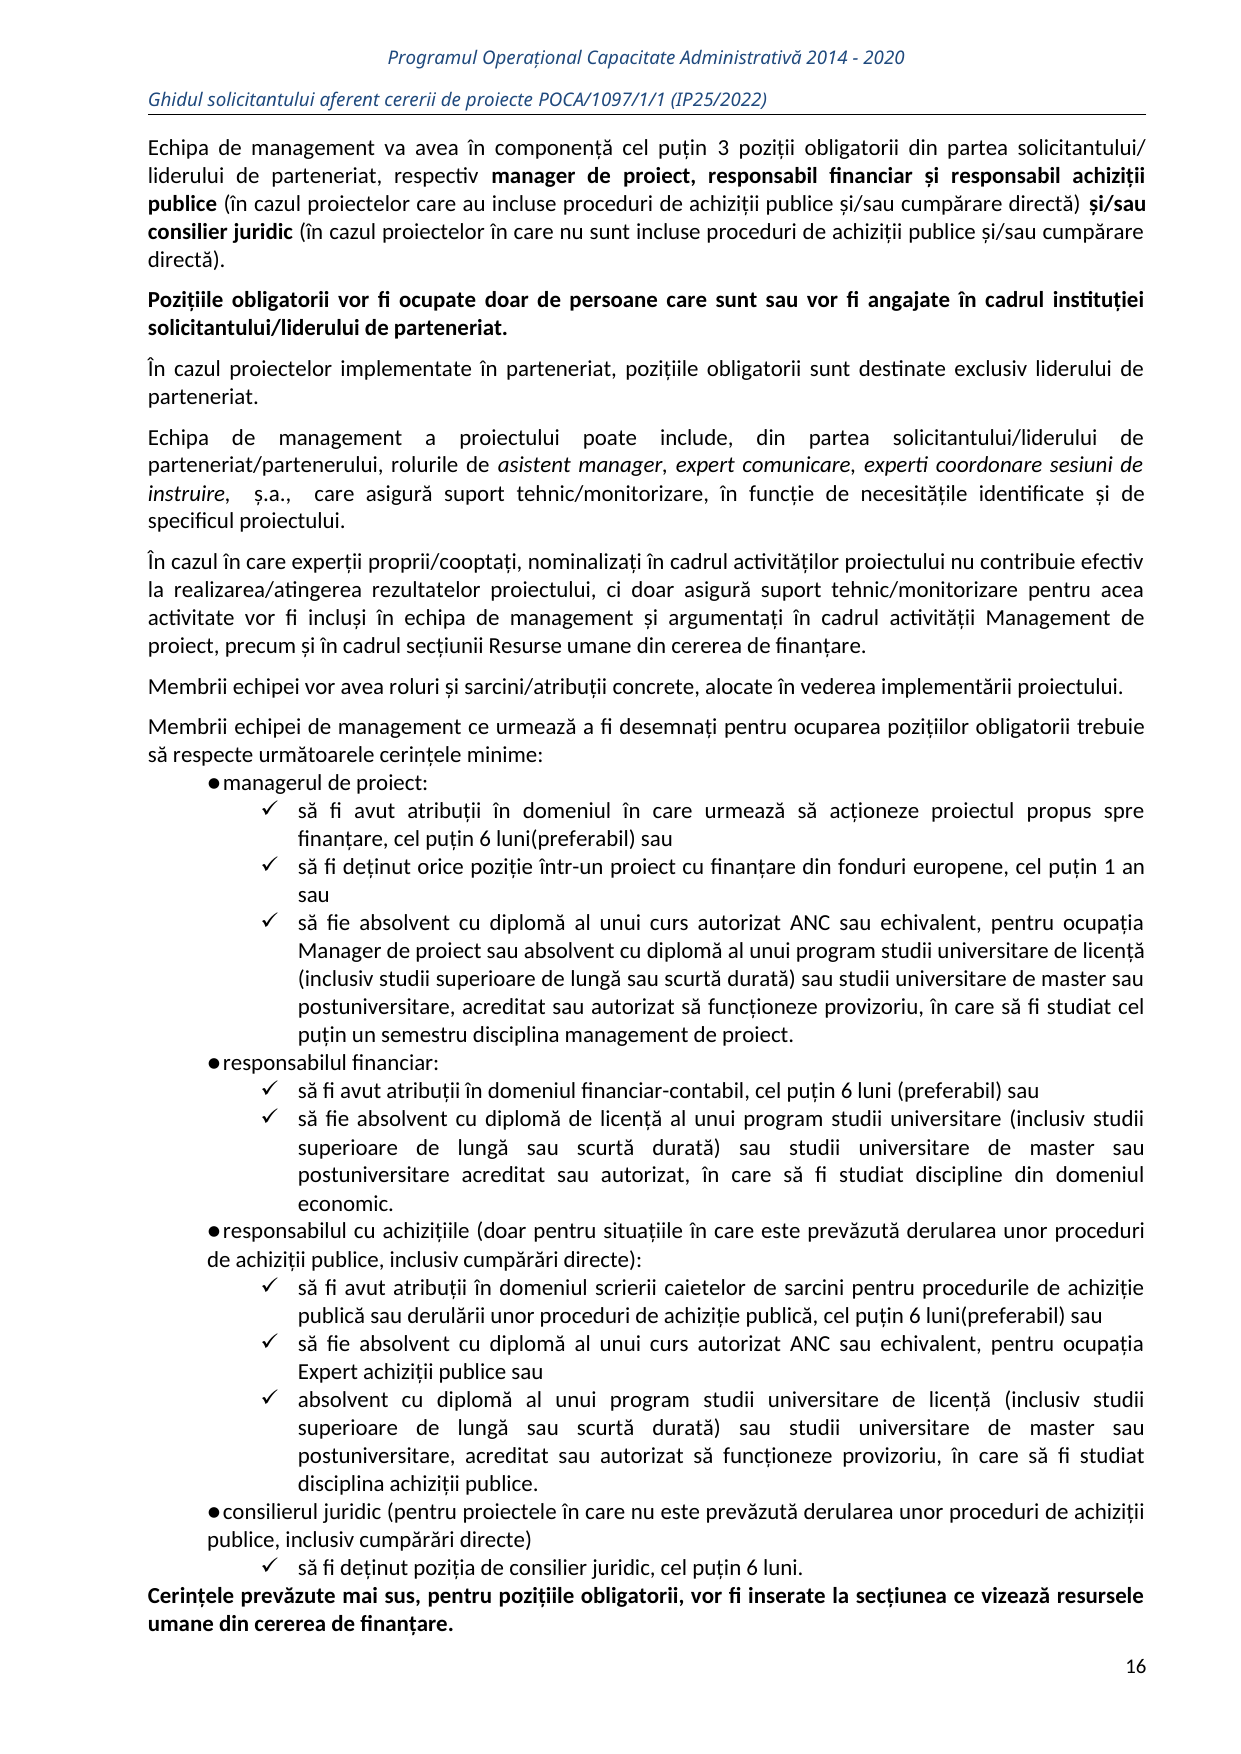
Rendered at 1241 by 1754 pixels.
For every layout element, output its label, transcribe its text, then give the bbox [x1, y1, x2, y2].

list În cazul în care experții proprii/cooptați, nominalizați în cadrul activităților proiectului nu contribuie efectiv la realizarea/atingerea rezultatelor proiectului, ci doar asigură suport tehnic/monitorizare pentru acea activitate vor fi incluși în echipa de management și argumentați în cadrul activității Management de proiect, precum și în cadrul secțiunii Resurse umane din cererea de finanțare. [148, 547, 1146, 659]
list să fie absolvent cu diplomă al unui curs autorizat ANC sau echivalent, pentru ocupația Expert achiziții publice sau [260, 1329, 1146, 1385]
text Echipa de management va avea în componență cel puțin 3 poziții obligatorii din partea solicitantului/ liderului de parteneriat, respectiv manager de proiect, responsabil financiar și responsabil achiziții publice (în cazul proiectelor care au incluse proceduri de achiziții publice și/sau cumpărare directă) și/sau consilier juridic (în cazul proiectelor în care nu sunt incluse proceduri de achiziții publice și/sau cumpărare directă). [148, 133, 1146, 273]
text În cazul proiectelor implementate în parteneriat, pozițiile obligatorii sunt destinate exclusiv liderului de parteneriat. [148, 354, 1146, 410]
list ● managerul de proiect: [207, 768, 1146, 796]
list să fi deținut orice poziție într-un proiect cu finanțare din fonduri europene, cel puțin 1 an sau [260, 852, 1146, 908]
list să fi avut atribuții în domeniul în care urmează să acționeze proiectul propus spre finanțare, cel puțin 6 luni(preferabil) sau [260, 796, 1146, 852]
list să fi deținut poziția de consilier juridic, cel puțin 6 luni. [260, 1553, 1146, 1581]
list să fi avut atribuții în domeniul financiar-contabil, cel puțin 6 luni (preferabil) sau [260, 1077, 1146, 1104]
list să fie absolvent cu diplomă al unui curs autorizat ANC sau echivalent, pentru ocupația Manager de proiect sau absolvent cu diplomă al unui program studii universitare de licență (inclusiv studii superioare de lungă sau scurtă durată) sau studii universitare de master sau postuniversitare, acreditat sau autorizat să funcționeze provizoriu, în care să fi studiat cel puțin un semestru disciplina management de proiect. [260, 908, 1146, 1048]
list să fi avut atribuții în domeniul scrierii caietelor de sarcini pentru procedurile de achiziție publică sau derulării unor proceduri de achiziție publică, cel puțin 6 luni(preferabil) sau [260, 1273, 1146, 1329]
list ● responsabilul financiar: [207, 1048, 1146, 1077]
text Pozițiile obligatorii vor fi ocupate doar de persoane care sunt sau vor fi angajate în cadrul instituției solicitantului/liderului de parteneriat. [148, 286, 1146, 342]
list Membrii echipei vor avea roluri și sarcini/atribuții concrete, alocate în vederea implementării proiectului. [148, 672, 1146, 700]
list ● consilierul juridic (pentru proiectele în care nu este prevăzută derularea unor proceduri de achiziții publice, inclusiv cumpărări directe) [207, 1497, 1146, 1553]
list ● responsabilul cu achizițiile (doar pentru situațiile în care este prevăzută derularea unor proceduri de achiziții publice, inclusiv cumpărări directe): [207, 1217, 1146, 1273]
list Echipa de management a proiectului poate include, din partea solicitantului/liderului de parteneriat/partenerului, rolurile de asistent manager, expert comunicare, experti coordonare sesiuni de instruire, ș.a., care asigură suport tehnic/monitorizare, în funcție de necesitățile identificate și de specificul proiectului. [148, 423, 1146, 535]
list Cerințele prevăzute mai sus, pentru pozițiile obligatorii, vor fi inserate la secțiunea ce vizează resursele umane din cererea de finanțare. [148, 1581, 1146, 1637]
list Membrii echipei de management ce urmează a fi desemnați pentru ocuparea pozițiilor obligatorii trebuie să respecte următoarele cerințele minime: [148, 712, 1146, 768]
list absolvent cu diplomă al unui program studii universitare de licență (inclusiv studii superioare de lungă sau scurtă durată) sau studii universitare de master sau postuniversitare, acreditat sau autorizat să funcționeze provizoriu, în care să fi studiat disciplina achiziții publice. [260, 1385, 1146, 1497]
list să fie absolvent cu diplomă de licență al unui program studii universitare (inclusiv studii superioare de lungă sau scurtă durată) sau studii universitare de master sau postuniversitare acreditat sau autorizat, în care să fi studiat discipline din domeniul economic. [260, 1104, 1146, 1217]
